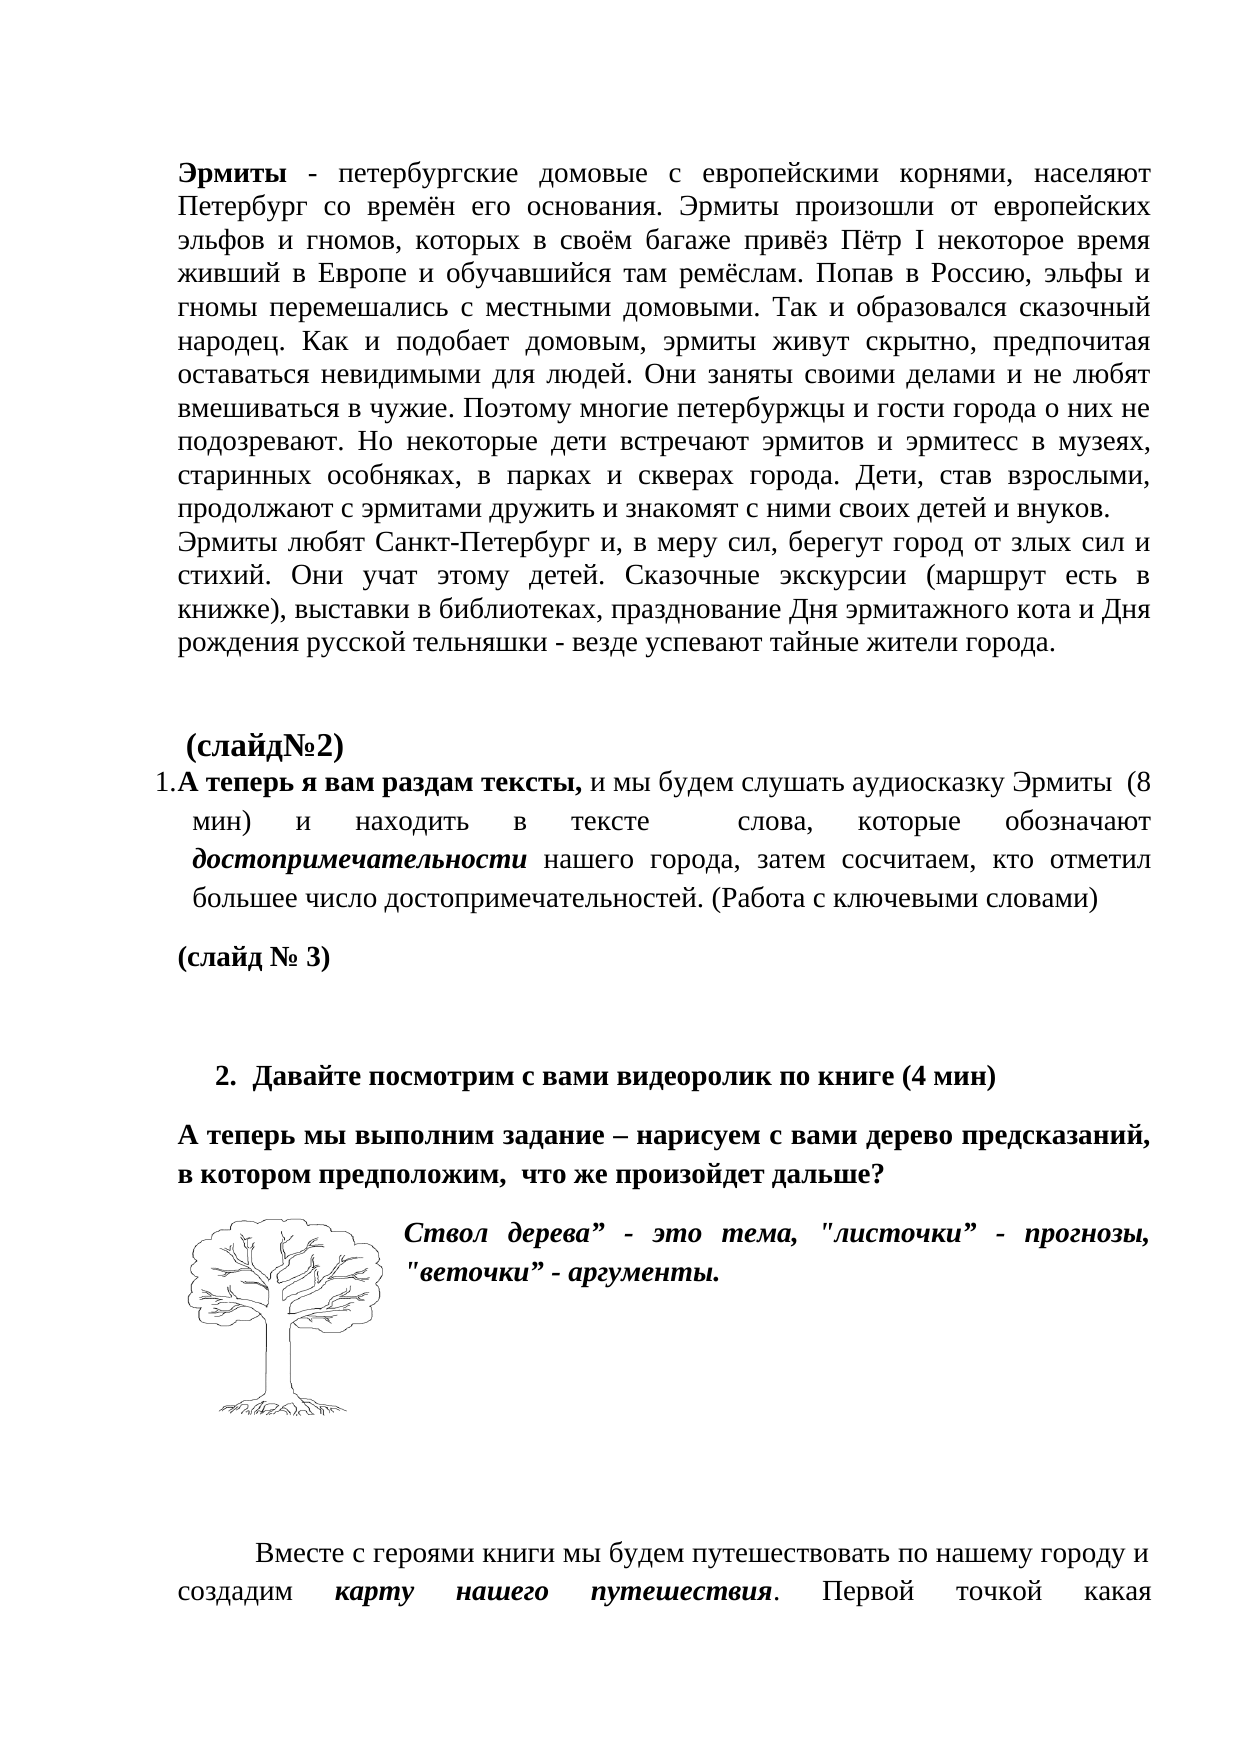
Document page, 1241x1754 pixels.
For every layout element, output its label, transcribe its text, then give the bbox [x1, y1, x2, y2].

text (слайд№2) [177, 726, 1152, 764]
picture [180, 1215, 385, 1419]
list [177, 1535, 1152, 1607]
list Давайте посмотрим с вами видеоролик по книге (4 мин) [215, 1058, 1152, 1091]
text (слайд № 3) [177, 939, 1152, 973]
list А теперь я вам раздам тексты, и мы будем слушать аудиосказку Эрмиты (8 мин) и находить в тексте слова, которые обозначают достопримечательности нашего города, затем сосчитаем, кто отметил большее число достопримечательностей. (Работа с ключевыми словами) [154, 764, 1152, 913]
text А теперь мы выполним задание – нарисуем с вами дерево предсказаний, в котором предположим, что же произойдет дальше? [177, 1117, 1152, 1189]
text Эрмиты - петербургские домовые с европейскими корнями, населяют Петербург со времён его основания. Эрмиты произошли от европейских эльфов и гномов, которых в своём багаже привёз Пётр I некоторое время живший в Европе и обучавшийся там ремёслам. Попав в Россию, эльфы и гномы перемешались с местными домовыми. Так и образовался сказочный народец. Как и подобает домовым, эрмиты живут скрытно, предпочитая оставаться невидимыми для людей. Они заняты своими делами и не любят вмешиваться в чужие. Поэтому многие петербуржцы и гости города о них не подозревают. Но некоторые дети встречают эрмитов и эрмитесс в музеях, старинных особняках, в парках и скверах города. Дети, став взрослыми, продолжают с эрмитами дружить и знакомят с ними своих детей и внуков. [177, 155, 1152, 524]
text Эрмиты любят Санкт-Петербург и, в меру сил, берегут город от злых сил и стихий. Они учат этому детей. Сказочные экскурсии (маршрут есть в книжке), выставки в библиотеках, празднование Дня эрмитажного кота и Дня рождения русской тельняшки - везде успевают тайные жители города. [177, 524, 1152, 658]
text Ствол дерева” - это тема, "листочки” - прогнозы, "веточки” - аргументы. [385, 1215, 1152, 1287]
